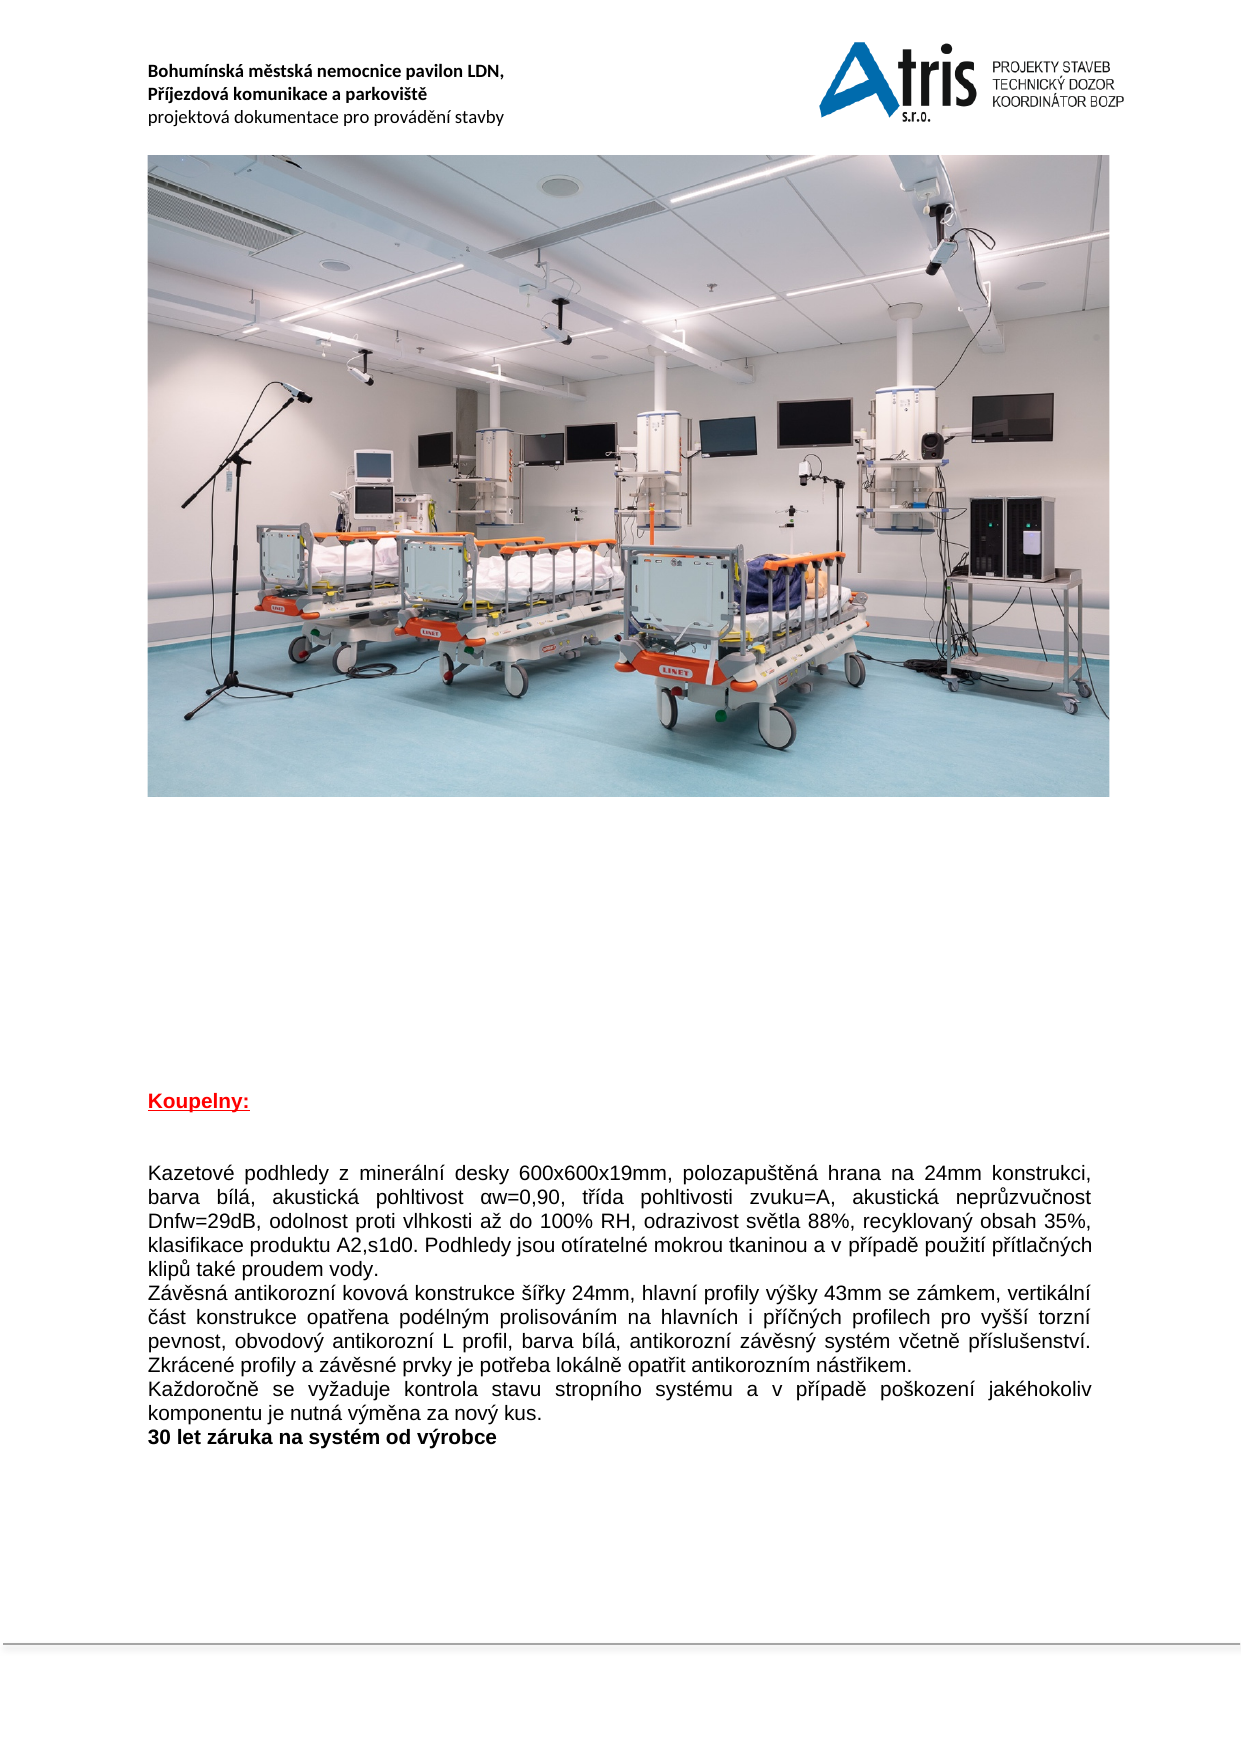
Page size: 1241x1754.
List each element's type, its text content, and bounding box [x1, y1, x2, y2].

subtitle 30 let záruka na systém od výrobce [148, 1425, 1092, 1449]
subtitle Závěsná antikorozní kovová konstrukce šířky 24mm, hlavní profily výšky 43mm se zámkem, vertikální část konstrukce opatřena podélným prolisováním na hlavních i příčných profilech pro vyšší torzní pevnost, obvodový antikorozní L profil, barva bílá, antikorozní závěsný systém včetně příslušenství. Zkrácené profily a závěsné prvky je potřeba lokálně opatřit antikorozním nástřikem. [148, 1281, 1092, 1377]
picture [147, 155, 1110, 797]
subtitle Každoročně se vyžaduje kontrola stavu stropního systému a v případě poškození jakéhokoliv komponentu je nutná výměna za nový kus. [148, 1377, 1092, 1425]
picture [817, 40, 1124, 123]
subtitle Kazetové podhledy z minerální desky 600x600x19mm, polozapuštěná hrana na 24mm konstrukci, barva bílá, akustická pohltivost αw=0,90, třída pohltivosti zvuku=A, akustická neprůzvučnost Dnfw=29dB, odolnost proti vlhkosti až do 100% RH, odrazivost světla 88%, recyklovaný obsah 35%, klasifikace produktu A2,s1d0. Podhledy jsou otíratelné mokrou tkaninou a v případě použití přítlačných klipů také proudem vody. [148, 1161, 1092, 1281]
subtitle Koupelny: [148, 1089, 1092, 1113]
